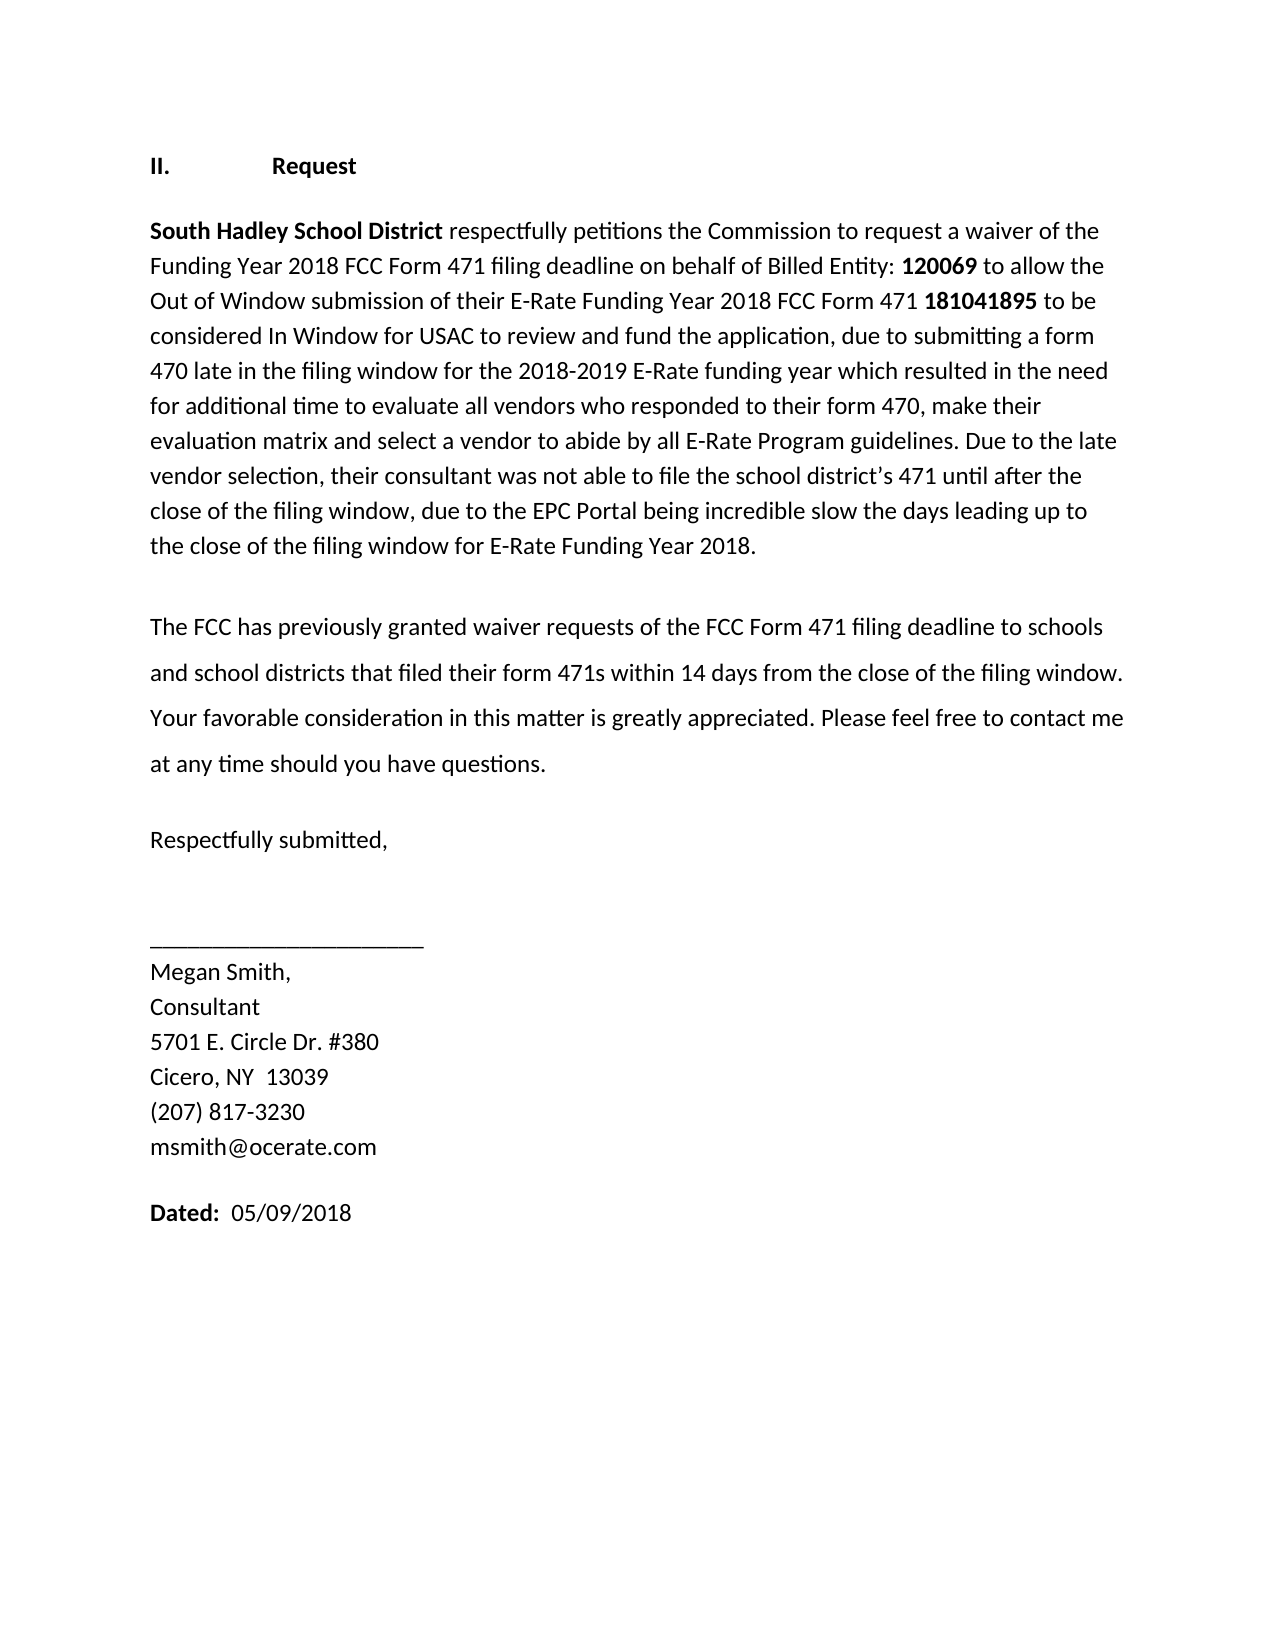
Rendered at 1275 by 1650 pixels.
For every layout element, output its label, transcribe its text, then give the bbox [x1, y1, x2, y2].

text II. Request [150, 150, 1125, 181]
text Dated: 05/09/2018 [150, 1197, 1125, 1227]
text The FCC has previously granted waiver requests of the FCC Form 471 filing deadline to schools and school districts that filed their form 471s within 14 days from the close of the filing window. Your favorable consideration in this matter is greatly appreciated. Please feel free to contact me at any time should you have questions. [150, 611, 1125, 779]
text Consultant [150, 991, 1125, 1022]
text Megan Smith, [150, 956, 1125, 987]
text Cicero, NY 13039 [150, 1061, 1125, 1092]
text ______________________ [150, 921, 1125, 952]
text msmith@ocerate.com [150, 1131, 1125, 1162]
text Respectfully submitted, [150, 824, 1125, 854]
text South Hadley School District respectfully petitions the Commission to request a waiver of the Funding Year 2018 FCC Form 471 filing deadline on behalf of Billed Entity: 120069 to allow the Out of Window submission of their E-Rate Funding Year 2018 FCC Form 471 181041895 to be considered In Window for USAC to review and fund the application, due to submitting a form 470 late in the filing window for the 2018-2019 E-Rate funding year which resulted in the need for additional time to evaluate all vendors who responded to their form 470, make their evaluation matrix and select a vendor to abide by all E-Rate Program guidelines. Due to the late vendor selection, their consultant was not able to file the school district’s 471 until after the close of the filing window, due to the EPC Portal being incredible slow the days leading up to the close of the filing window for E-Rate Funding Year 2018. [150, 215, 1125, 561]
text (207) 817-3230 [150, 1096, 1125, 1127]
text 5701 E. Circle Dr. #380 [150, 1026, 1125, 1057]
